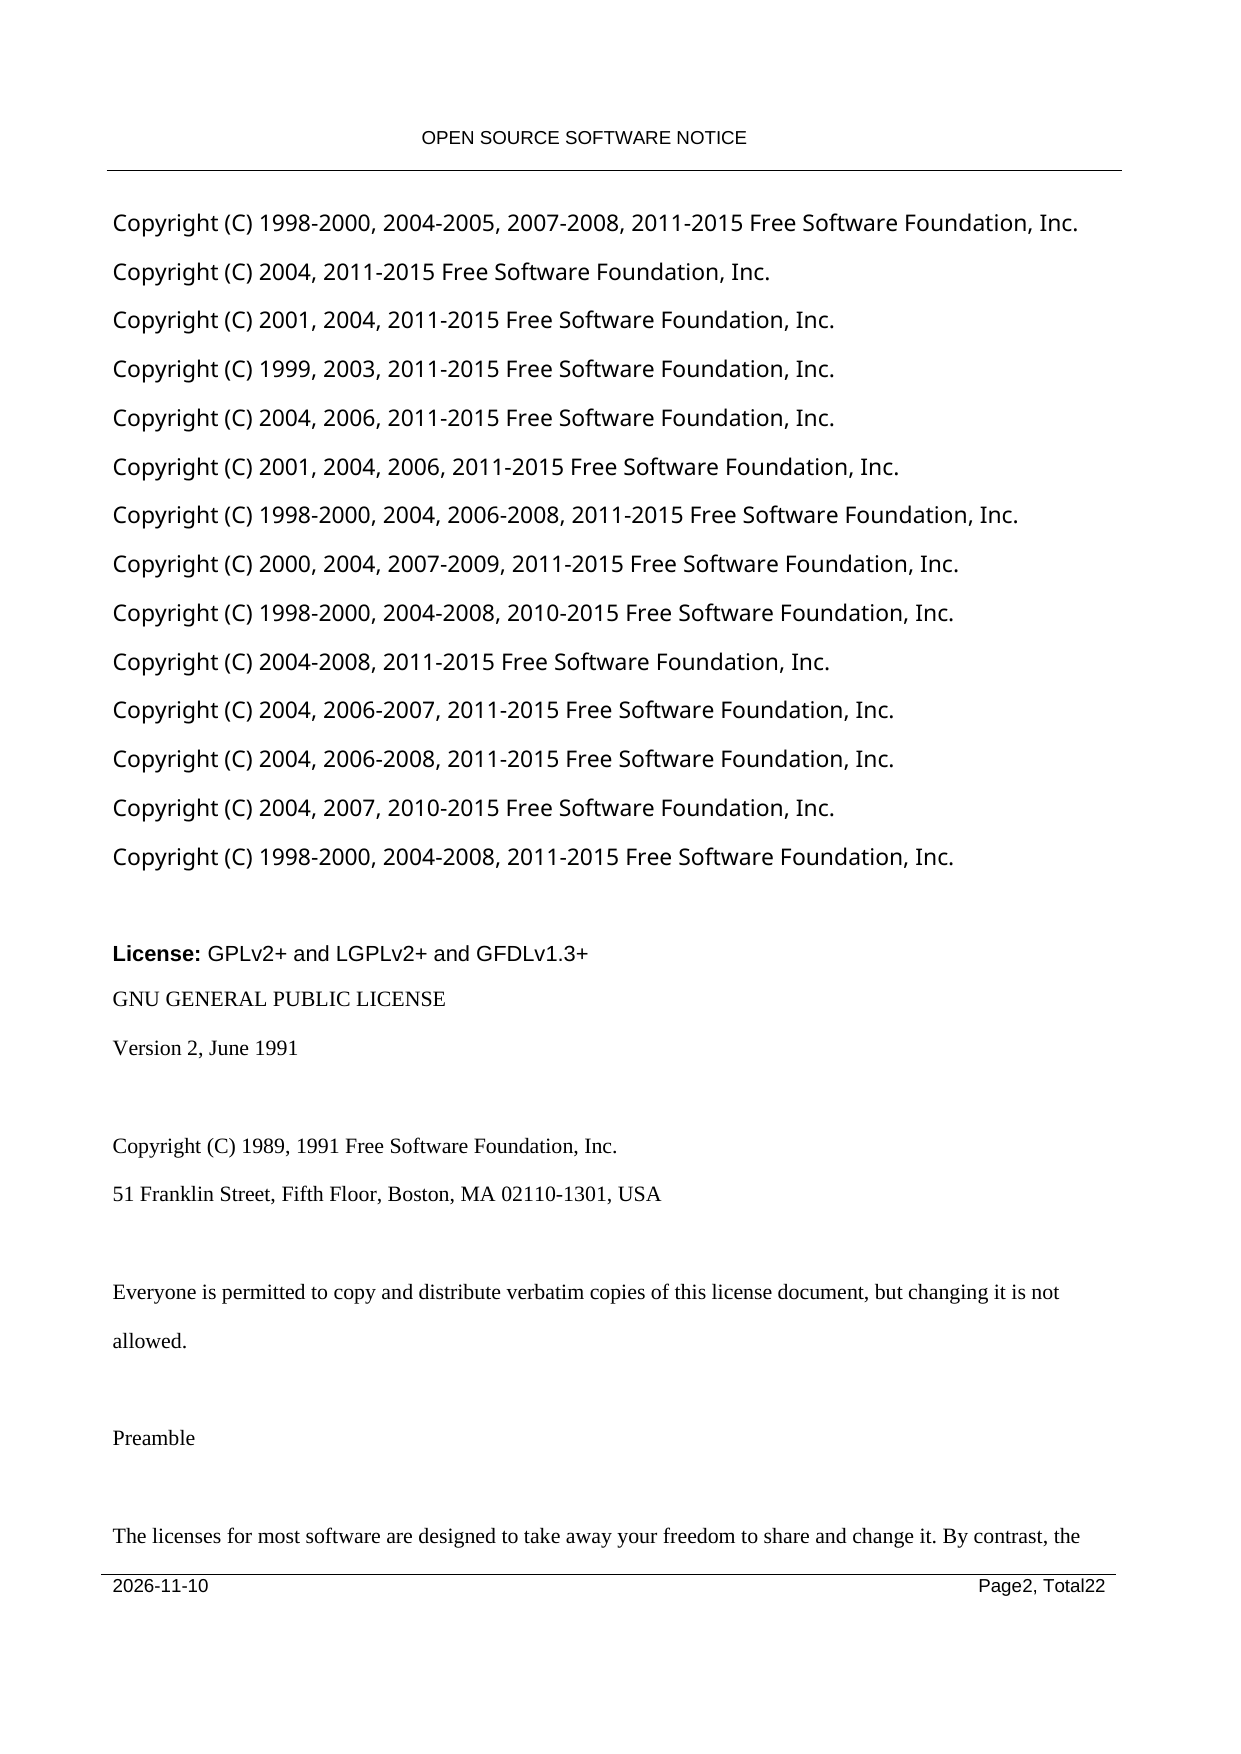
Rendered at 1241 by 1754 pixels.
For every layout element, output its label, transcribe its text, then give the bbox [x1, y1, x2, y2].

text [112, 206, 1128, 921]
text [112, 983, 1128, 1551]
text License: GPLv2+ and LGPLv2+ and GFDLv1.3+ [112, 938, 1128, 970]
